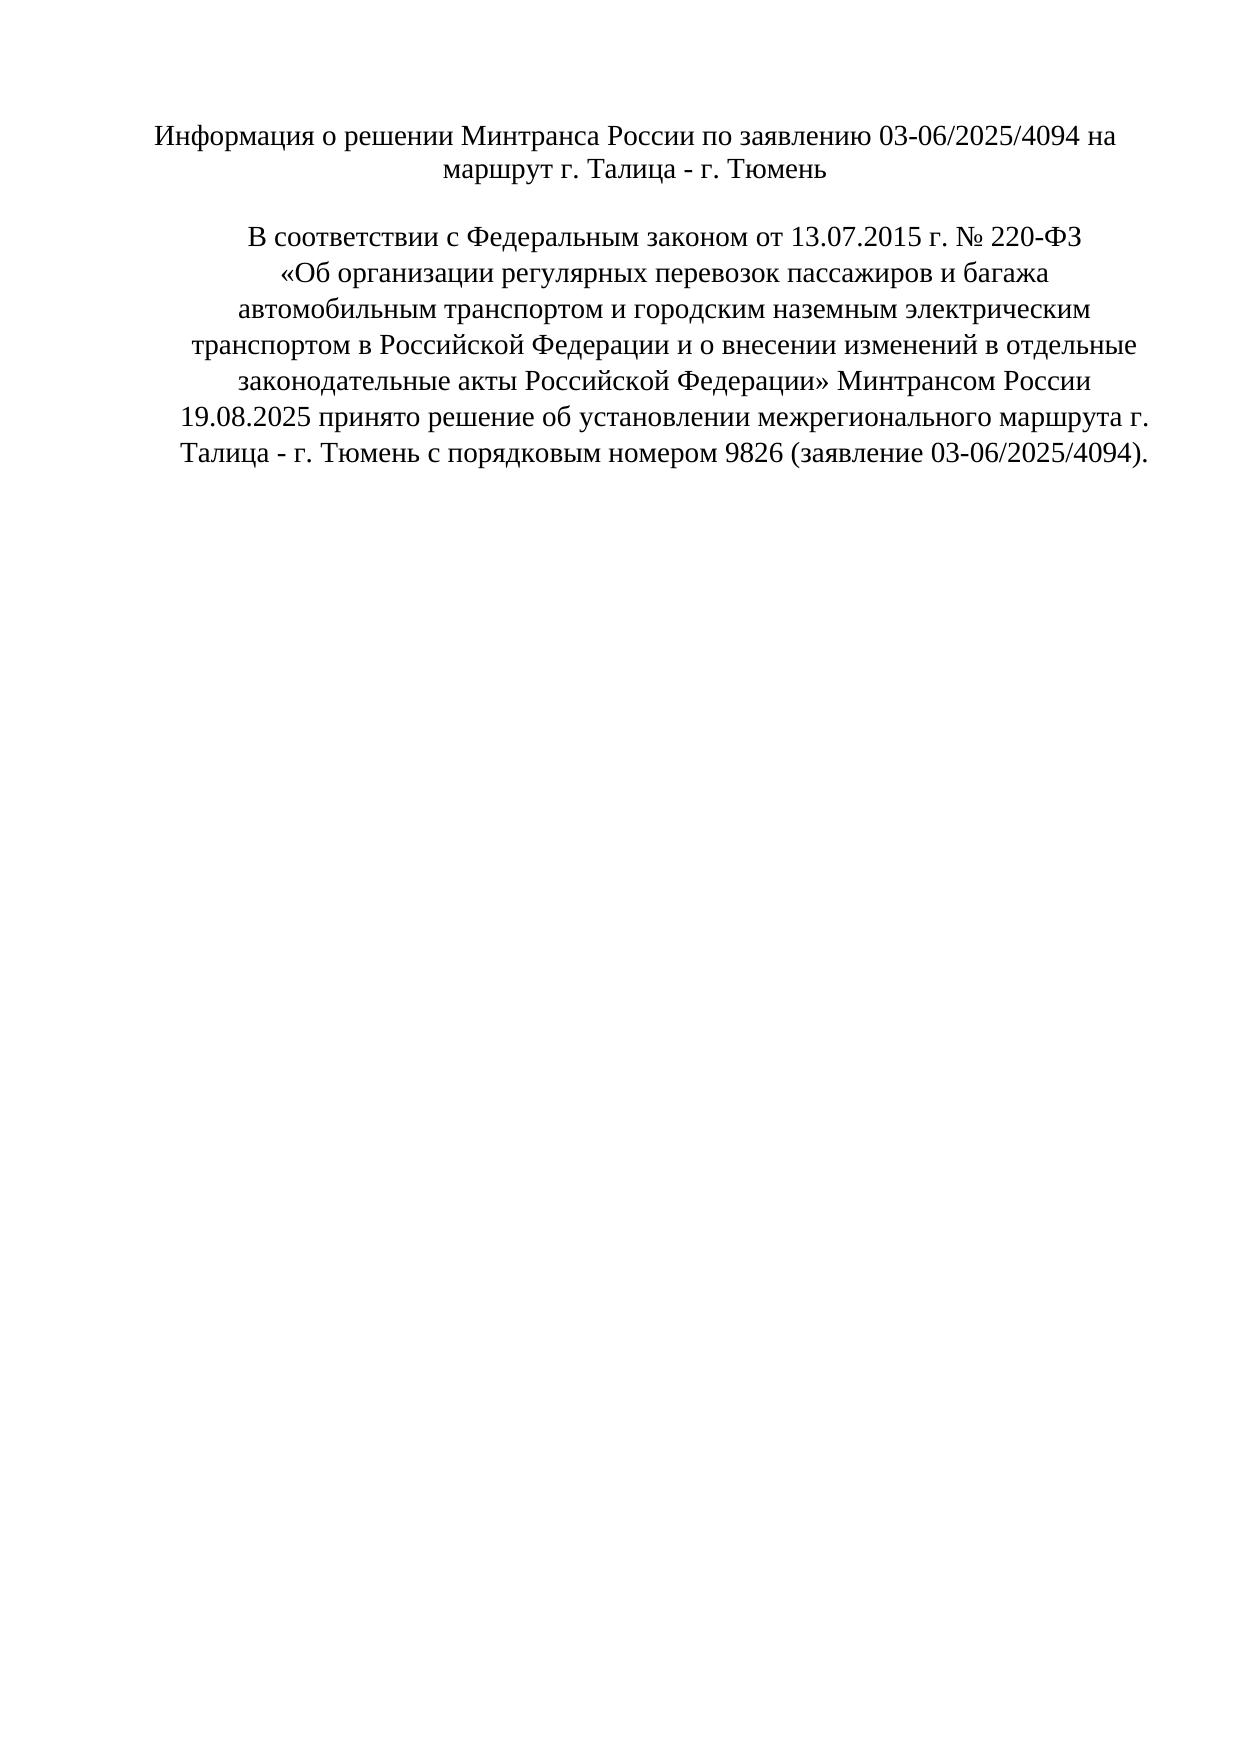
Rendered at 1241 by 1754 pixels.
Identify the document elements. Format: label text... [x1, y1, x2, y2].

text Информация о решении Минтранса России по заявлению 03-06/2025/4094 на маршрут г. Талица - г. Тюмень [118, 118, 1152, 185]
text В соответствии с Федеральным законом от 13.07.2015 г. № 220-ФЗ «Об организации регулярных перевозок пассажиров и багажа автомобильным транспортом и городским наземным электрическим транспортом в Российской Федерации и о внесении изменений в отдельные законодательные акты Российской Федерации» Минтрансом России 19.08.2025 принято решение об установлении межрегионального маршрута г. Талица - г. Тюмень с порядковым номером 9826 (заявление 03-06/2025/4094). [177, 219, 1152, 469]
